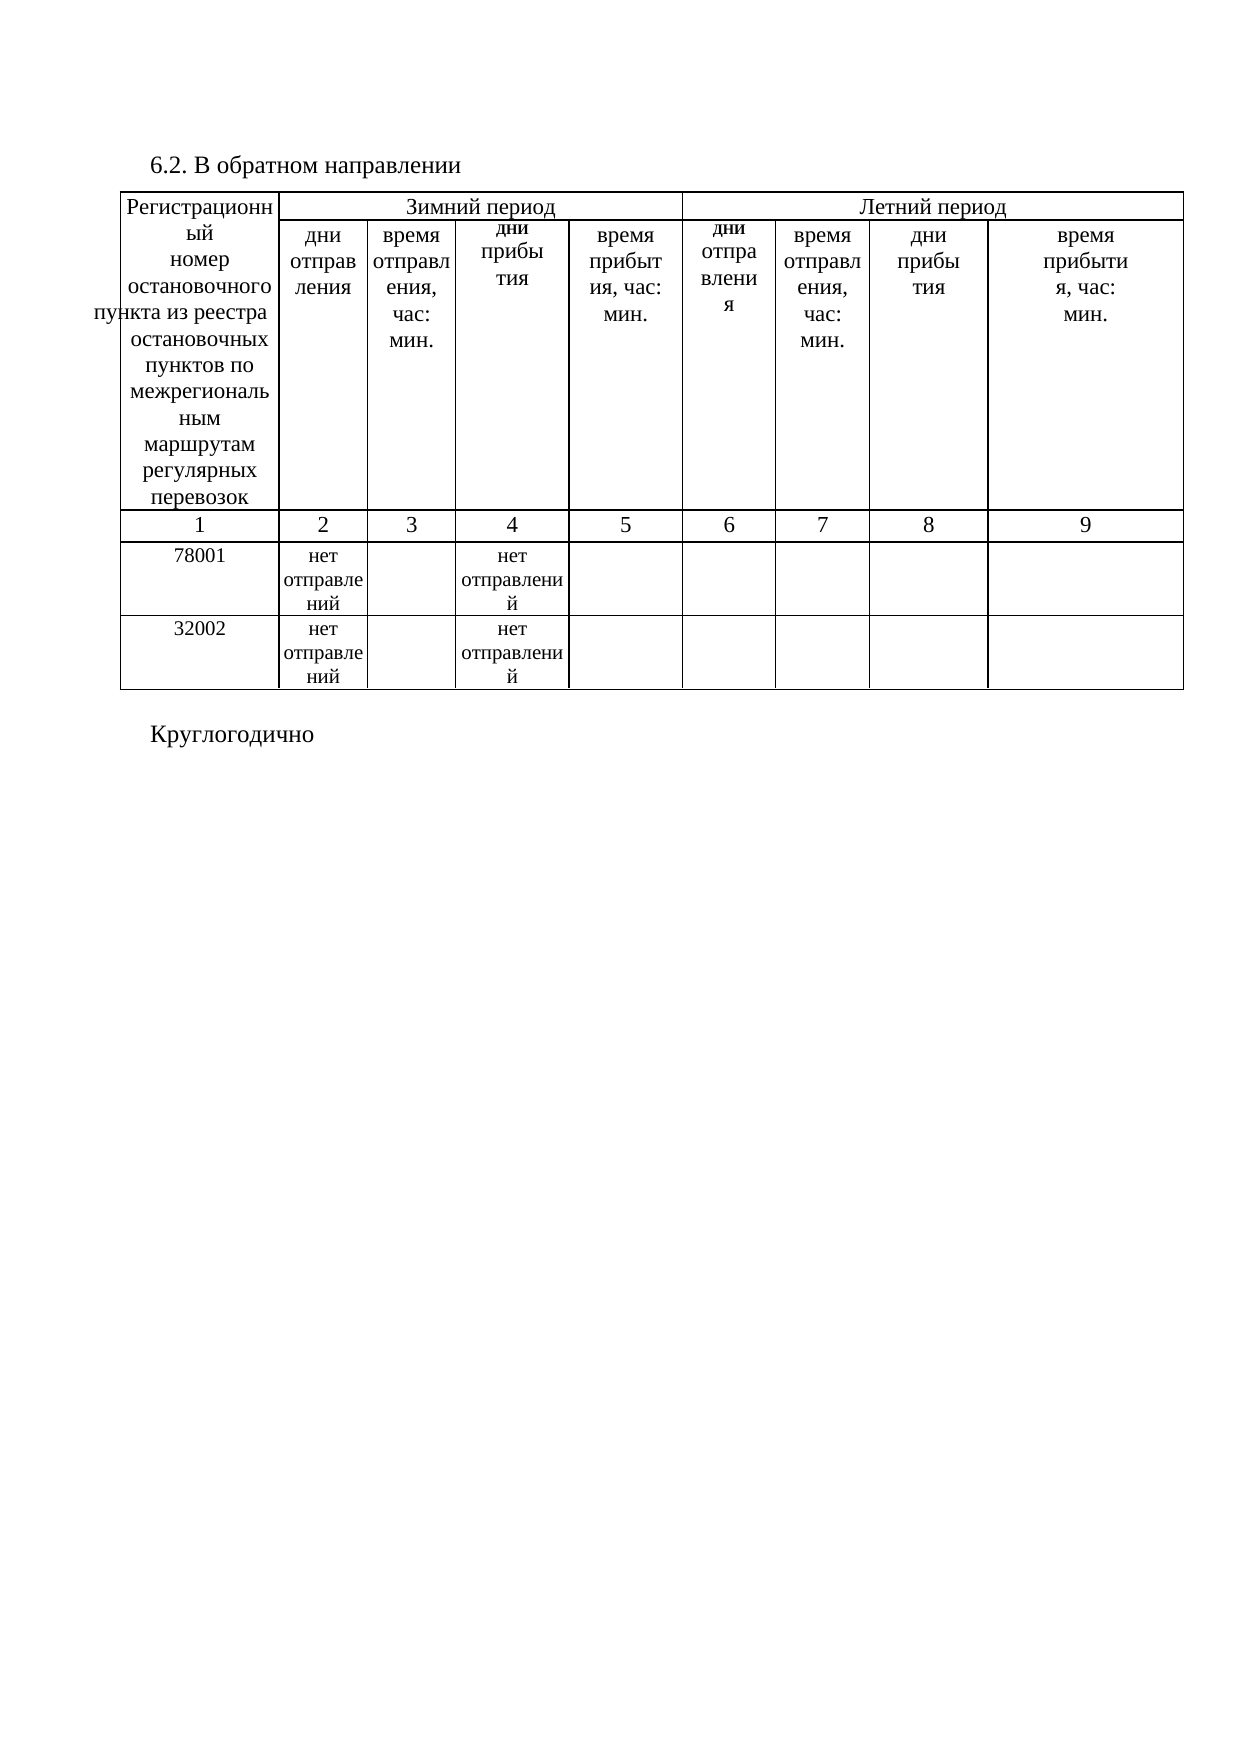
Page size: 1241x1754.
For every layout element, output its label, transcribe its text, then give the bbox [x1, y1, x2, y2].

table_cell [683, 616, 775, 688]
table_cell [570, 616, 682, 688]
table_cell время отправл ения, час: мин. [776, 221, 869, 509]
table_cell нет отправлений [280, 543, 367, 615]
table_cell время отправл ения, час: мин. [368, 221, 455, 509]
table_cell 6 [683, 511, 775, 541]
table_cell [570, 543, 682, 615]
table_cell дни прибы тия [870, 221, 987, 509]
table_cell 5 [570, 511, 682, 541]
table_cell 4 [456, 511, 568, 541]
table_cell [776, 616, 869, 688]
table_cell [989, 616, 1183, 688]
table_cell [683, 543, 775, 615]
table_header Зимний период [280, 193, 682, 219]
table_cell ДНИ прибы тия [456, 221, 568, 509]
table_cell [870, 616, 987, 688]
table_cell нет отправлений [456, 543, 568, 615]
table_cell 7 [776, 511, 869, 541]
text Круглогодично [150, 719, 1090, 747]
table_cell дни отправ ления [280, 221, 367, 509]
table_header Летний период [683, 193, 1183, 219]
table_cell время прибыти я, час: мин. [989, 221, 1183, 509]
table_cell нет отправлений [456, 616, 568, 688]
table_cell 32002 [121, 616, 278, 688]
table_cell нет отправлений [280, 616, 367, 688]
table_cell 78001 [121, 543, 278, 615]
table_cell 9 [989, 511, 1183, 541]
table_cell [776, 543, 869, 615]
table_cell [368, 616, 455, 688]
text 6.2. В обратном направлении [150, 150, 1090, 179]
table_cell [989, 543, 1183, 615]
table_cell 1 [121, 511, 278, 541]
table_cell 2 [280, 511, 367, 541]
table_cell [870, 543, 987, 615]
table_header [121, 193, 278, 509]
table_cell [368, 543, 455, 615]
table_cell время прибыт ия, час: мин. [570, 221, 682, 509]
table_cell 3 [368, 511, 455, 541]
table_cell ДНИ отпра влени я [683, 221, 775, 509]
table_cell 8 [870, 511, 987, 541]
